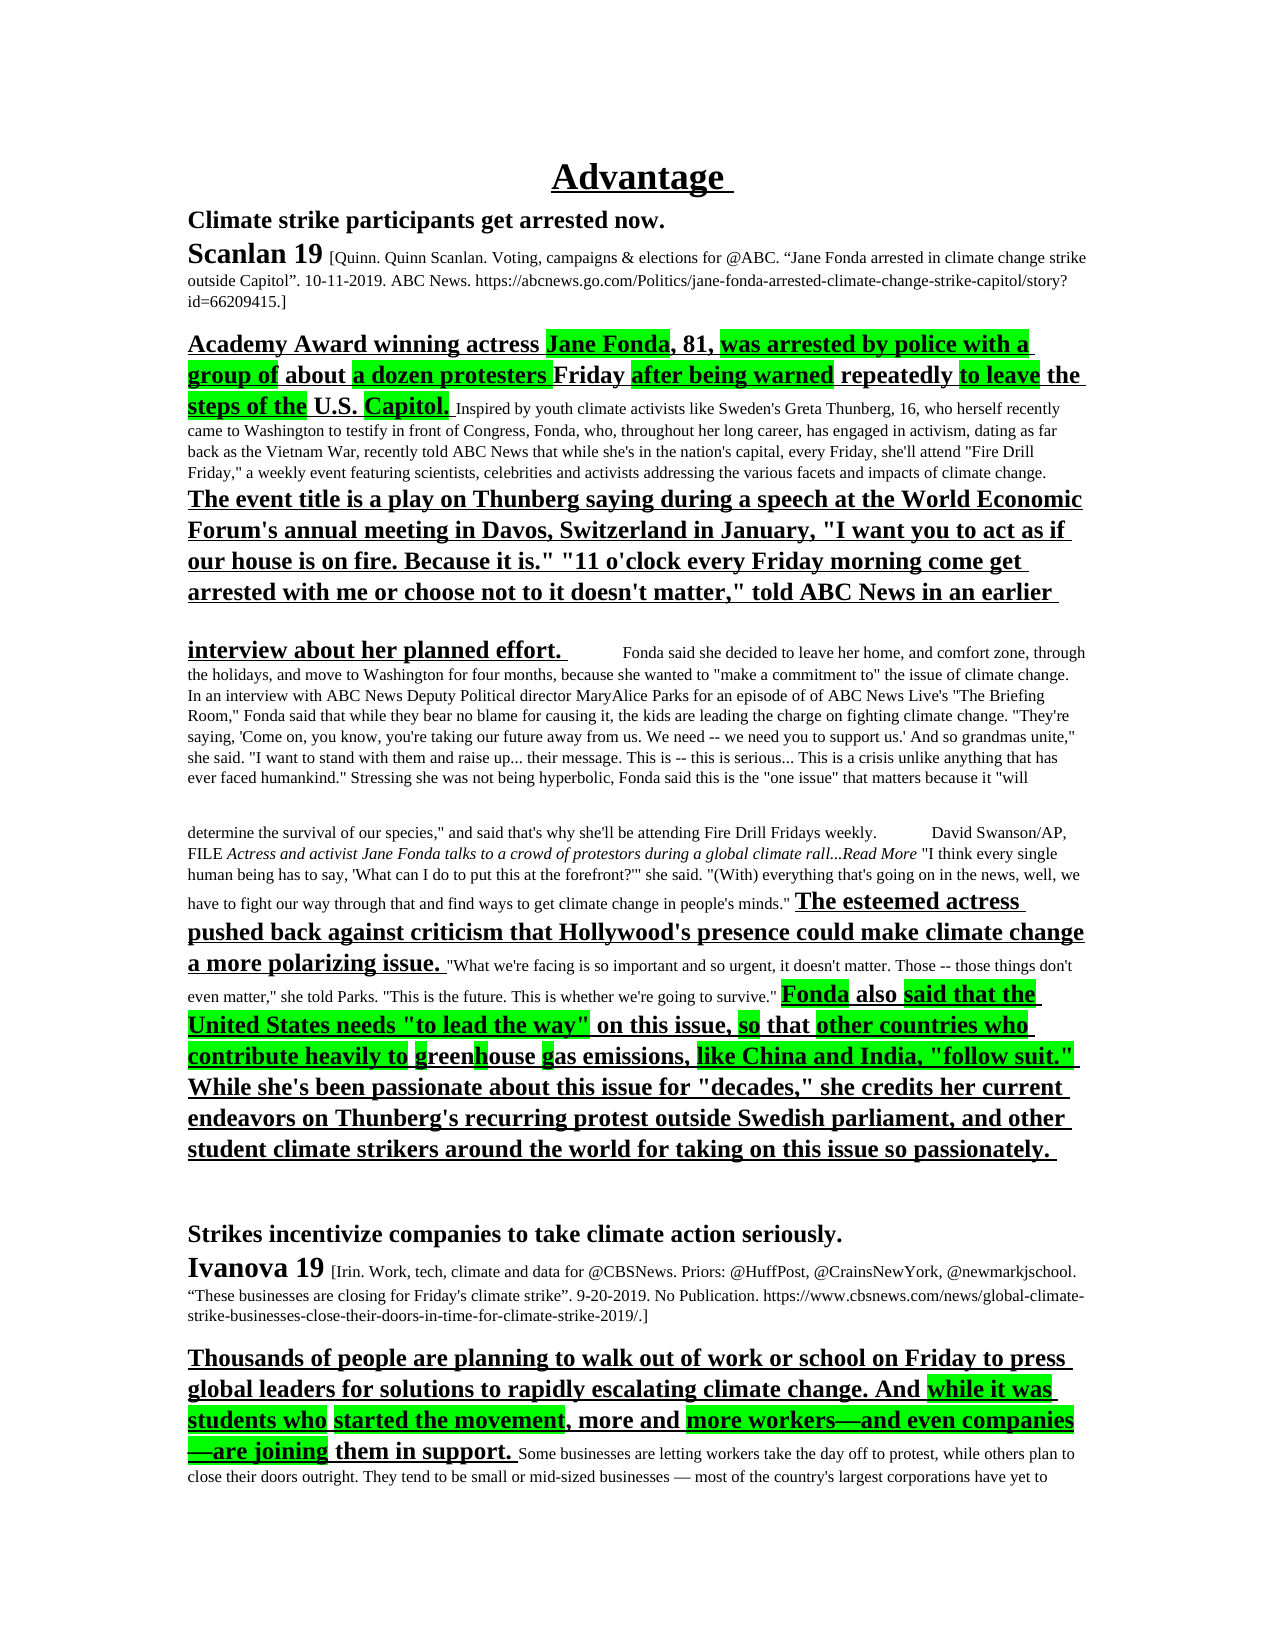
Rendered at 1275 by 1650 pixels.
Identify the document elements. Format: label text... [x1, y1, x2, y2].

text Academy Award winning actress Jane Fonda, 81, was arrested by police with a group of about a dozen protesters Friday after being warned repeatedly to leave the steps of the U.S. Capitol. Inspired by youth climate activists like Sweden's Greta Thunberg, 16, who herself recently came to Washington to testify in front of Congress, Fonda, who, throughout her long career, has engaged in activism, dating as far back as the Vietnam War, recently told ABC News that while she's in the nation's capital, every Friday, she'll attend "Fire Drill Friday," a weekly event featuring scientists, celebrities and activists addressing the various facets and impacts of climate change. The event title is a play on Thunberg saying during a speech at the World Economic Forum's annual meeting in Davos, Switzerland in January, "I want you to act as if our house is on fire. Because it is." "11 o'clock every Friday morning come get arrested with me or choose not to it doesn't matter," told ABC News in an earlier interview about her planned effort. Fonda said she decided to leave her home, and comfort zone, through the holidays, and move to Washington for four months, because she wanted to "make a commitment to" the issue of climate change. In an interview with ABC News Deputy Political director MaryAlice Parks for an episode of of ABC News Live's "The Briefing Room," Fonda said that while they bear no blame for causing it, the kids are leading the charge on fighting climate change. "They're saying, 'Come on, you know, you're taking our future away from us. We need -- we need you to support us.' And so grandmas unite," she said. "I want to stand with them and raise up... their message. This is -- this is serious... This is a crisis unlike anything that has ever faced humankind." Stressing she was not being hyperbolic, Fonda said this is the "one issue" that matters because it "will determine the survival of our species," and said that's why she'll be attending Fire Drill Fridays weekly. David Swanson/AP, FILE Actress and activist Jane Fonda talks to a crowd of protestors during a global climate rall...Read More "I think every single human being has to say, 'What can I do to put this at the forefront?'" she said. "(With) everything that's going on in the news, well, we have to fight our way through that and find ways to get climate change in people's minds." The esteemed actress pushed back against criticism that Hollywood's presence could make climate change a more polarizing issue. "What we're facing is so important and so urgent, it doesn't matter. Those -- those things don't even matter," she told Parks. "This is the future. This is whether we're going to survive." Fonda also said that the United States needs "to lead the way" on this issue, so that other countries who contribute heavily to greenhouse gas emissions, like China and India, "follow suit." While she's been passionate about this issue for "decades," she credits her current endeavors on Thunberg's recurring protest outside Swedish parliament, and other student climate strikers around the world for taking on this issue so passionately. [187, 329, 1087, 1163]
subtitle Strikes incentivize companies to take climate action seriously. [187, 1219, 1087, 1248]
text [187, 1343, 1087, 1486]
subtitle Climate strike participants get arrested now. [187, 205, 1087, 234]
text Ivanova 19 [Irin. Work, tech, climate and data for @CBSNews. Priors: @HuffPost, @CrainsNewYork, @newmarkjschool. “These businesses are closing for Friday's climate strike”. 9-20-2019. No Publication. https://www.cbsnews.com/news/global-climate-strike-businesses-close-their-doors-in-time-for-climate-strike-2019/.] [187, 1250, 1087, 1325]
text Scanlan 19 [Quinn. Quinn Scanlan. Voting, campaigns & elections for @ABC. “Jane Fonda arrested in climate change strike outside Capitol”. 10-11-2019. ABC News. https://abcnews.go.com/Politics/jane-fonda-arrested-climate-change-strike-capitol/story?id=66209415.] [187, 236, 1087, 311]
subtitle Advantage [187, 154, 1087, 197]
